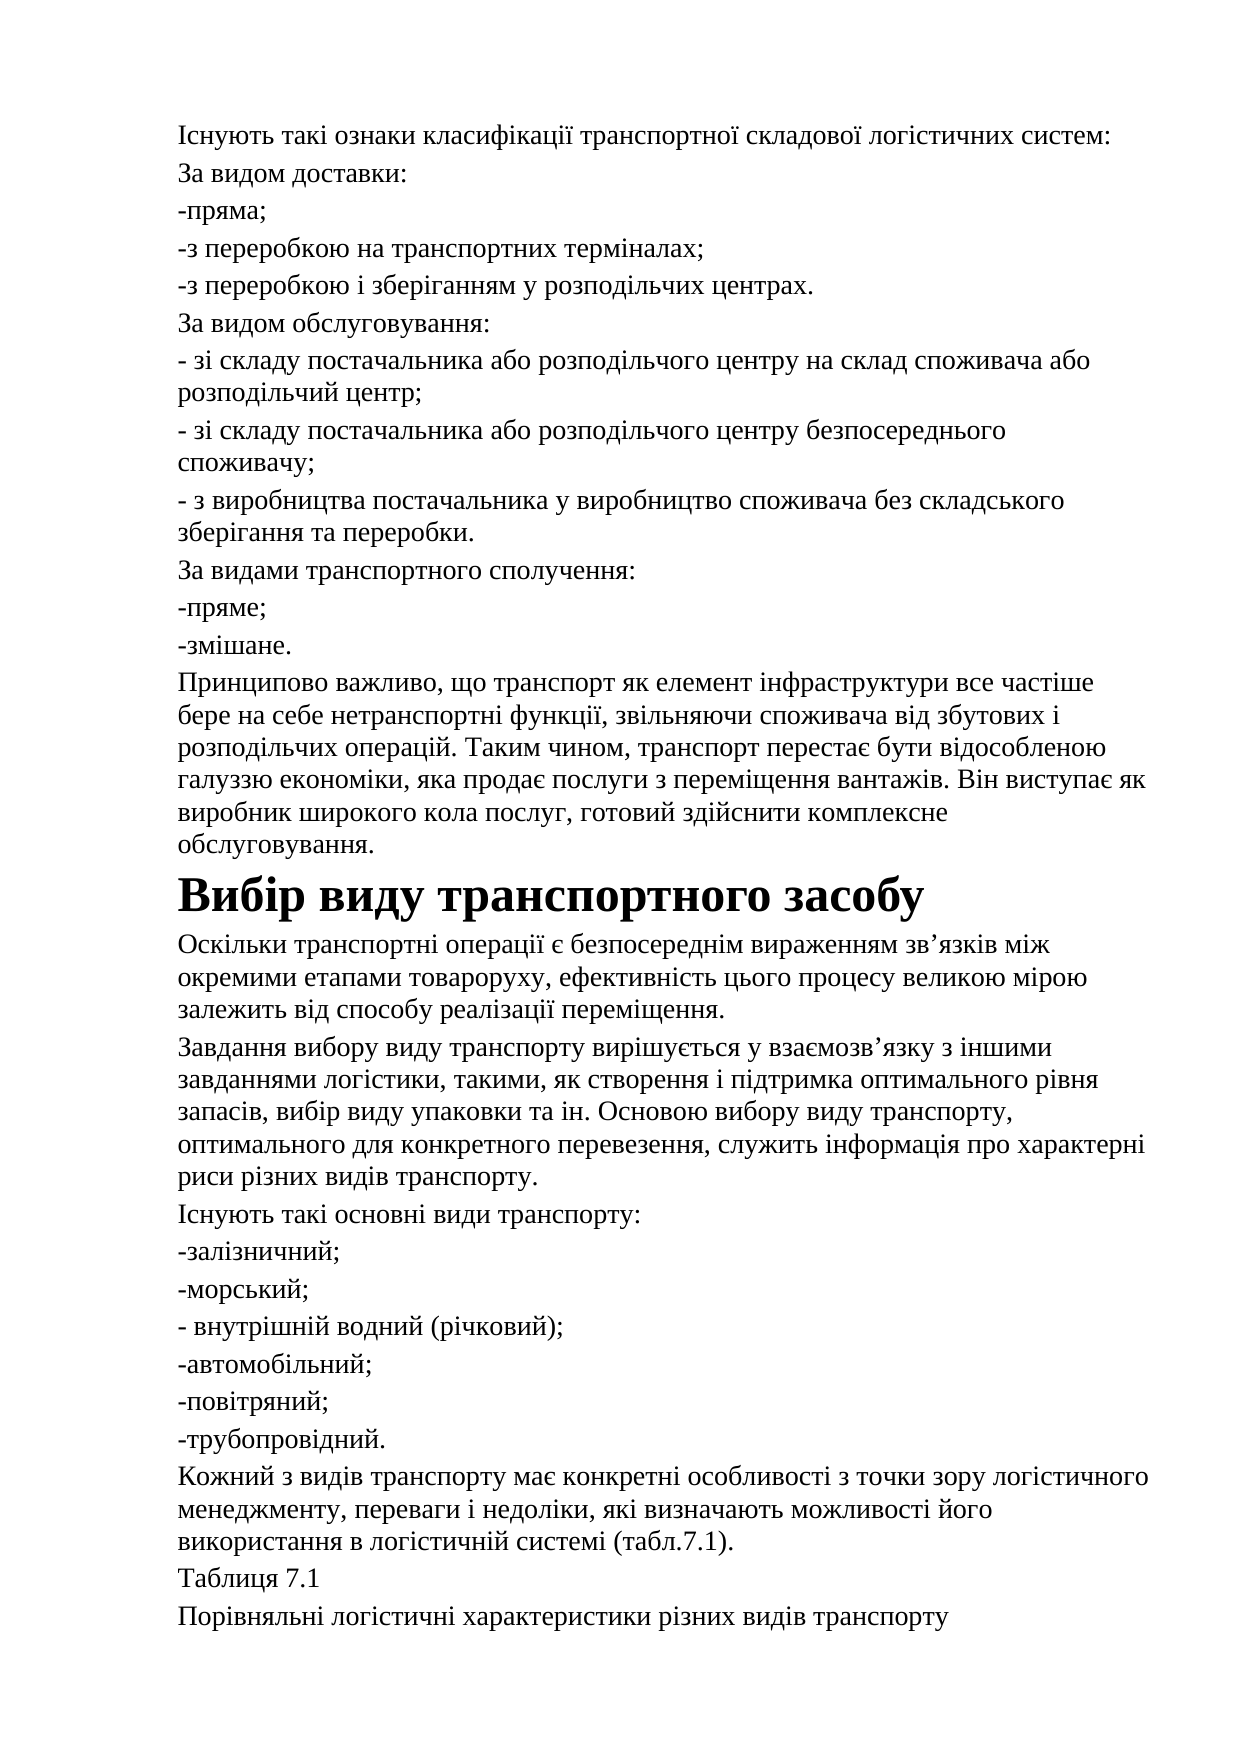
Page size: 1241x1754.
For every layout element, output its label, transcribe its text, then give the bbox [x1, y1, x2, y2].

subtitle Вибір виду транспортного засобу [177, 865, 1152, 922]
text -автомобільний; [177, 1347, 1152, 1379]
text За видом доставки: [177, 156, 1152, 188]
text -трубопровідний. [177, 1422, 1152, 1454]
text - внутрішній водний (річковий); [177, 1309, 1152, 1342]
text - зі складу постачальника або розподільчого центру безпосереднього споживачу; [177, 413, 1152, 478]
text Кожний з видів транспорту має конкретні особливості з точки зору логістичного менеджменту, переваги і недоліки, які визначають можливості його використання в логістичній системі (табл.7.1). [177, 1459, 1152, 1556]
text Принципово важливо, що транспорт як елемент інфраструктури все частіше бере на себе нетранспортні функції, звільняючи споживача від збутових і розподільчих операцій. Таким чином, транспорт перестає бути відособленою галуззю економіки, яка продає послуги з переміщення вантажів. Він виступає як виробник широкого кола послуг, готовий здійснити комплексне обслуговування. [177, 665, 1152, 860]
text За видами транспортного сполучення: [177, 553, 1152, 585]
text - зі складу постачальника або розподільчого центру на склад споживача або розподільчий центр; [177, 343, 1152, 408]
text -з переробкою і зберіганням у розподільчих центрах. [177, 268, 1152, 301]
text Порівняльні логістичні характеристики різних видів транспорту [177, 1599, 1152, 1631]
text -залізничний; [177, 1234, 1152, 1267]
text Існують такі основні види транспорту: [177, 1197, 1152, 1229]
text Таблиця 7.1 [177, 1562, 1152, 1594]
text За видом обслуговування: [177, 306, 1152, 338]
text Завдання вибору виду транспорту вирішується у взаємозв’язку з іншими завданнями логістики, такими, як створення і підтримка оптимального рівня запасів, вибір виду упаковки та ін. Основою вибору виду транспорту, оптимального для конкретного перевезення, служить інформація про характерні риси різних видів транспорту. [177, 1030, 1152, 1192]
text -пряма; [177, 193, 1152, 226]
text -пряме; [177, 590, 1152, 623]
text Оскільки транспортні операції є безпосереднім вираженням зв’язків між окремими етапами товароруху, ефективність цього процесу великою мірою залежить від способу реалізації переміщення. [177, 927, 1152, 1024]
text Існують такі ознаки класифікації транспортної складової логістичних систем: [177, 118, 1152, 151]
text -морський; [177, 1272, 1152, 1304]
text -з переробкою на транспортних терміналах; [177, 231, 1152, 263]
text -повітряний; [177, 1384, 1152, 1417]
text -змішане. [177, 628, 1152, 660]
text - з виробництва постачальника у виробництво споживача без складського зберігання та переробки. [177, 483, 1152, 548]
